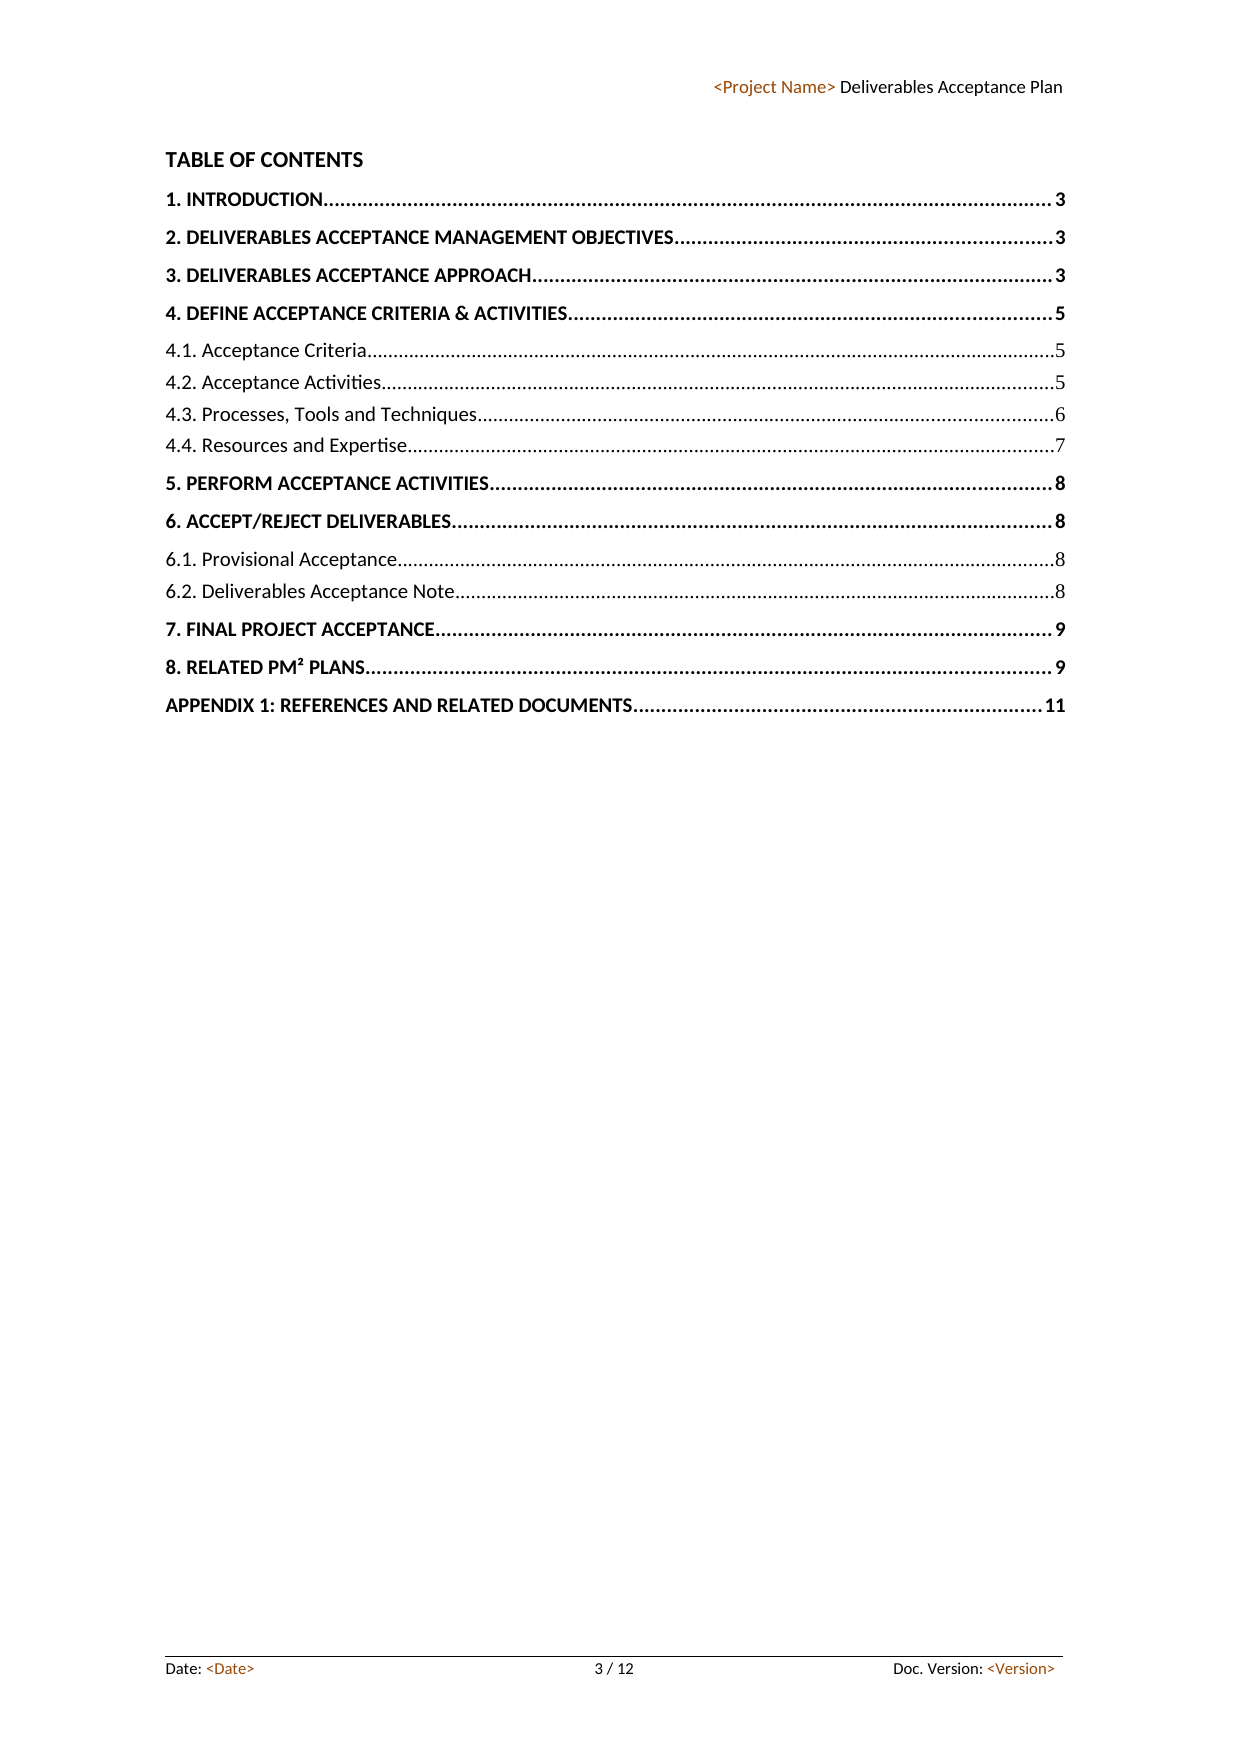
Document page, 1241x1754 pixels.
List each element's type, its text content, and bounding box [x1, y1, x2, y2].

text 3. Deliverables Acceptance Approach 3 [165, 262, 988, 287]
text 1. Introduction 3 [165, 186, 988, 211]
text 2. Deliverables Acceptance Management objectives 3 [165, 224, 988, 249]
text Appendix 1: References and Related Documents 11 [165, 692, 988, 717]
text 6.2. Deliverables Acceptance Note 8 [165, 578, 988, 603]
text 4.1. Acceptance Criteria 5 [165, 338, 988, 363]
text 4. Define Acceptance Criteria & Activities 5 [165, 300, 988, 325]
text 7. Final Project Acceptance 9 [165, 616, 988, 641]
text 4.4. Resources and Expertise 7 [165, 433, 988, 458]
text TABLE OF CONTENTS [165, 146, 1063, 173]
text 6.1. Provisional Acceptance 8 [165, 546, 988, 572]
text 5. Perform Acceptance Activities 8 [165, 471, 988, 496]
text 6. Accept/Reject Deliverables 8 [165, 508, 988, 534]
text 4.3. Processes, Tools and Techniques 6 [165, 401, 988, 426]
text 4.2. Acceptance Activities 5 [165, 369, 988, 395]
text 8. Related PM² Plans 9 [165, 654, 988, 679]
